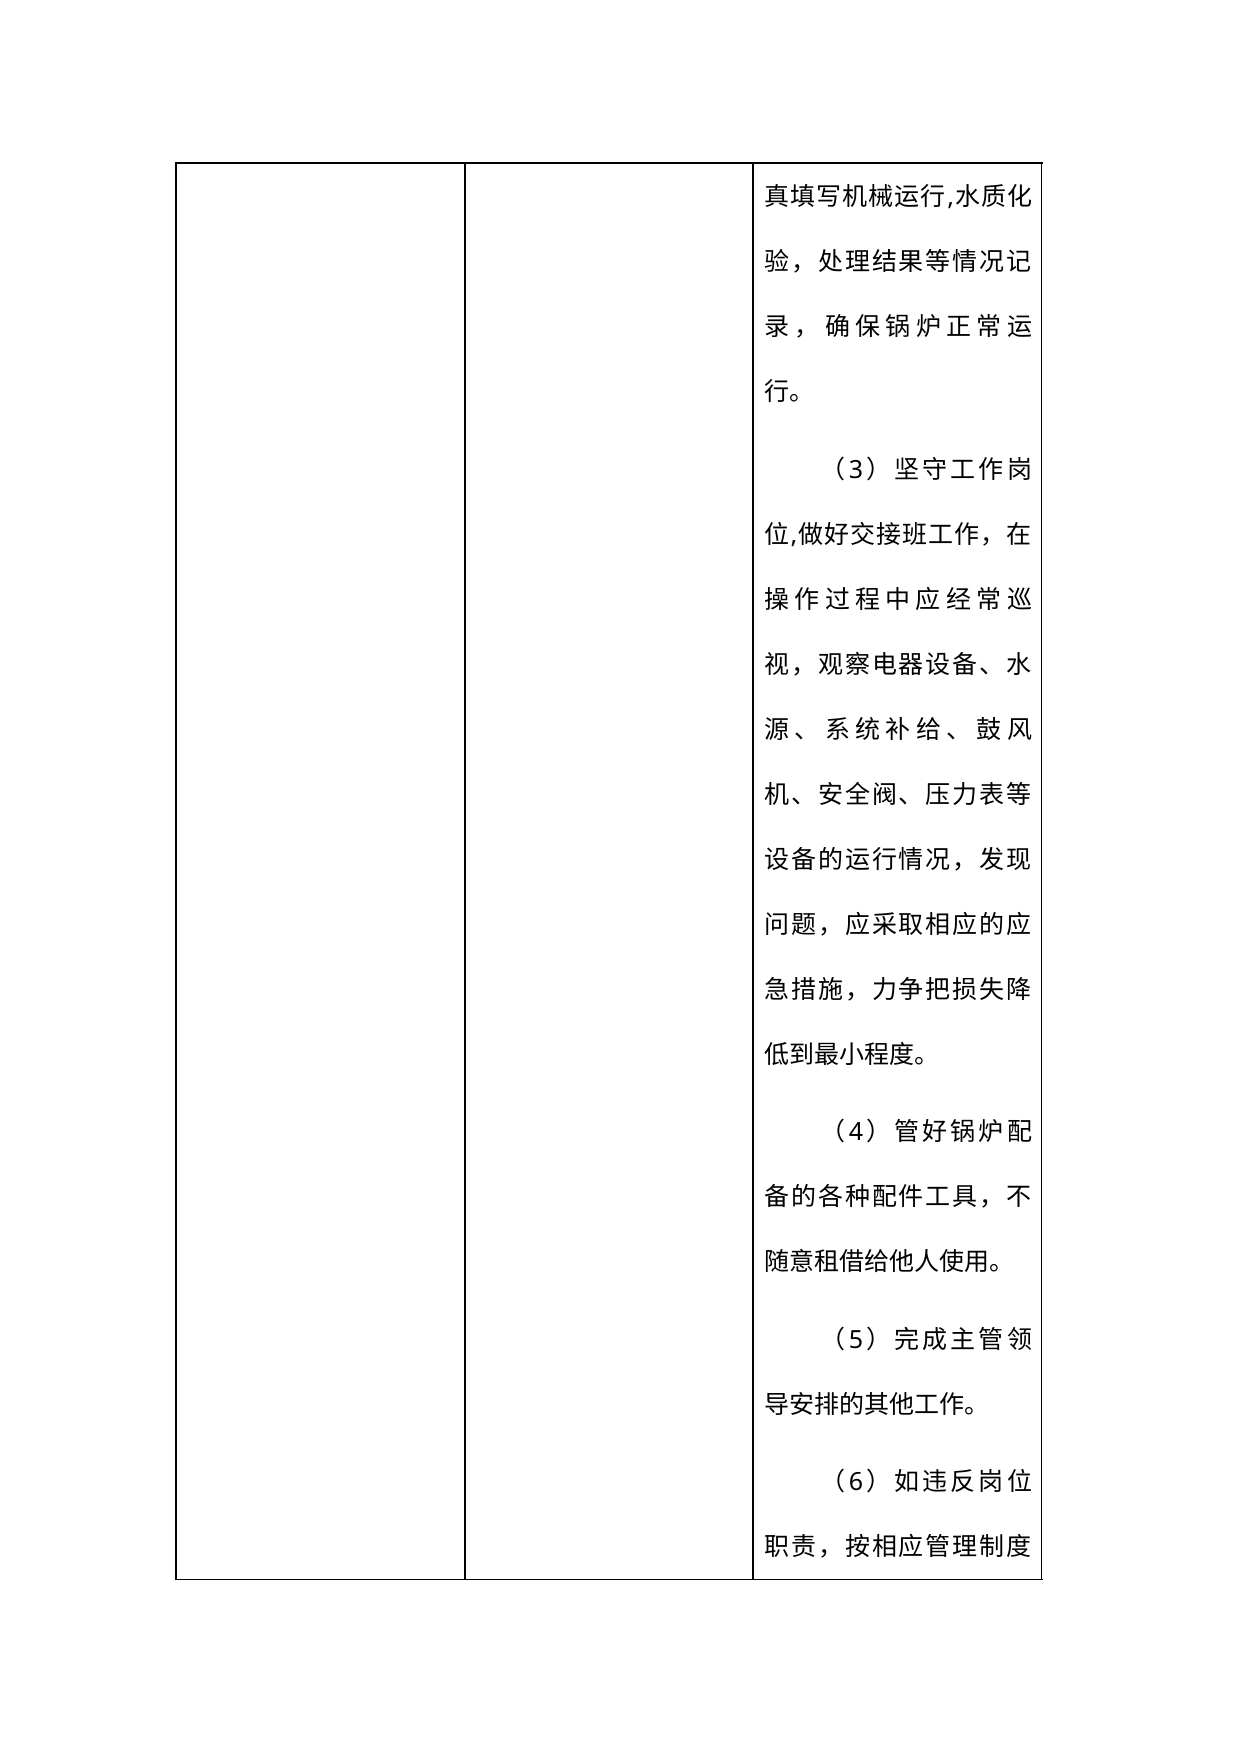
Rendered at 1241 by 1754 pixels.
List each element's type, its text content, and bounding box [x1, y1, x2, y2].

table_cell [466, 164, 752, 1578]
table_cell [754, 164, 1041, 1578]
table_cell 3 [177, 164, 464, 1578]
